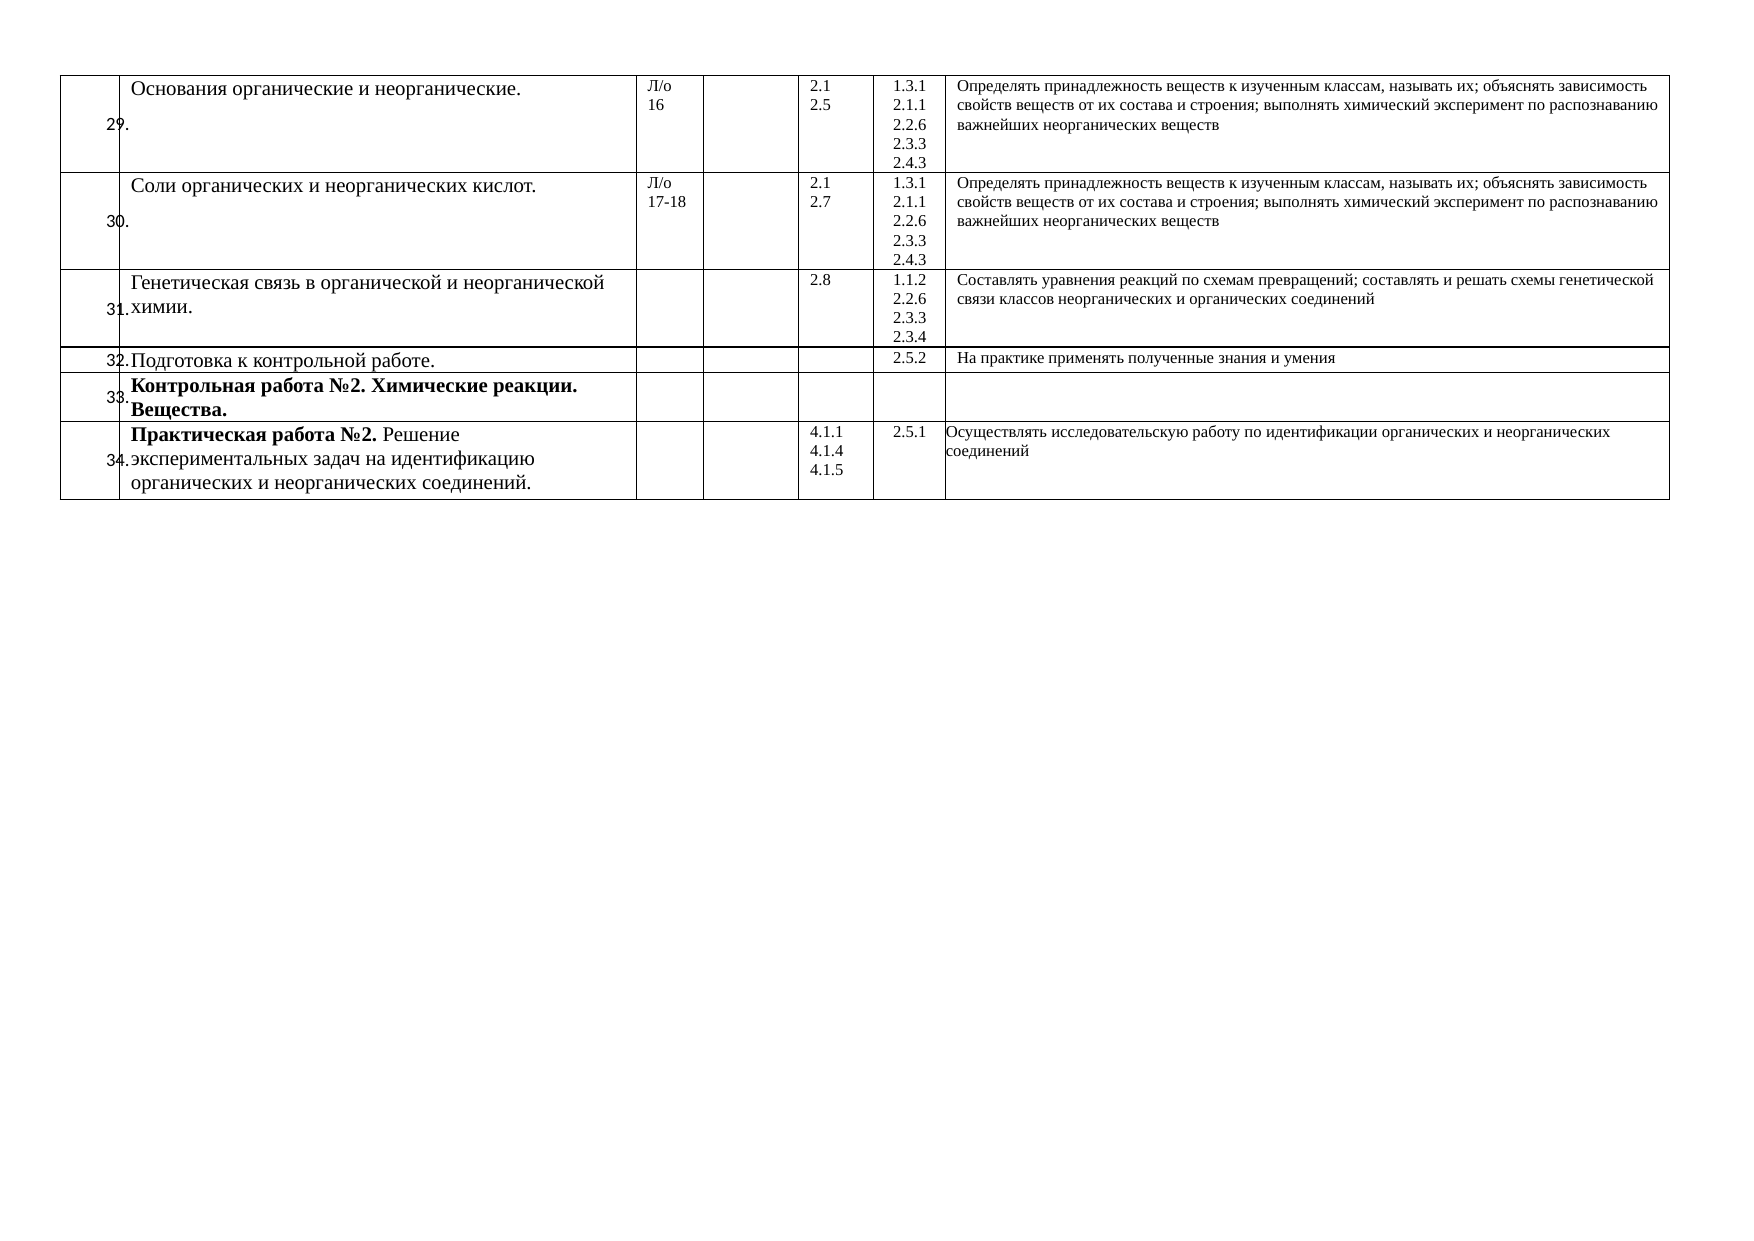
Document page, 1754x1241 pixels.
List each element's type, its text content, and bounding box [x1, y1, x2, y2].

table_cell [704, 173, 798, 269]
table_cell Подготовка к контрольной работе. [120, 348, 636, 372]
table_cell Контрольная работа №2. Химические реакции. Вещества. [120, 373, 636, 421]
table_cell 4.1.1 4.1.4 4.1.5 [799, 422, 873, 498]
table_cell [704, 422, 798, 498]
table_cell [704, 373, 798, 421]
table_cell [637, 422, 703, 498]
table_cell 1.1.2 2.2.6 2.3.3 2.3.4 [874, 270, 945, 346]
table_cell Л/о 17-18 [637, 173, 703, 269]
table_cell [637, 373, 703, 421]
table_cell [704, 270, 798, 346]
table_cell [61, 348, 119, 372]
table_cell [799, 348, 873, 372]
table_cell [637, 348, 703, 372]
table_cell На практике применять полученные знания и умения [946, 348, 1669, 372]
table_cell [61, 173, 119, 269]
table_cell [637, 270, 703, 346]
table_cell [704, 76, 798, 172]
table_cell Осуществлять исследовательскую работу по идентификации органических и неорганических соединений [946, 422, 1669, 498]
table_cell 1.3.1 2.1.1 2.2.6 2.3.3 2.4.3 [874, 173, 945, 269]
table_cell Генетическая связь в органической и неорганической химии. [120, 270, 636, 346]
table_cell Соли органических и неорганических кислот. [120, 173, 636, 269]
table_cell [946, 373, 1669, 421]
table_cell [874, 373, 945, 421]
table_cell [874, 76, 945, 172]
table_cell 2.1 2.7 [799, 173, 873, 269]
table_cell 2.5.1 [874, 422, 945, 498]
table_cell [61, 270, 119, 346]
table_cell Составлять уравнения реакций по схемам превращений; составлять и решать схемы генетической связи классов неорганических и органических соединений [946, 270, 1669, 346]
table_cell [946, 76, 1669, 172]
table_cell 2.8 [799, 270, 873, 346]
table_cell Л/о 16 [637, 76, 703, 172]
table_cell 2.1 2.5 [799, 76, 873, 172]
table_cell Практическая работа №2. Решение экспериментальных задач на идентификацию органических и неорганических соединений. [120, 422, 636, 498]
table_cell [799, 373, 873, 421]
table_cell 2.5.2 [874, 348, 945, 372]
table_cell [704, 348, 798, 372]
table_cell [61, 373, 119, 421]
table_cell [61, 76, 119, 172]
table_cell [61, 422, 119, 498]
table_cell Основания органические и неорганические. [120, 76, 636, 172]
